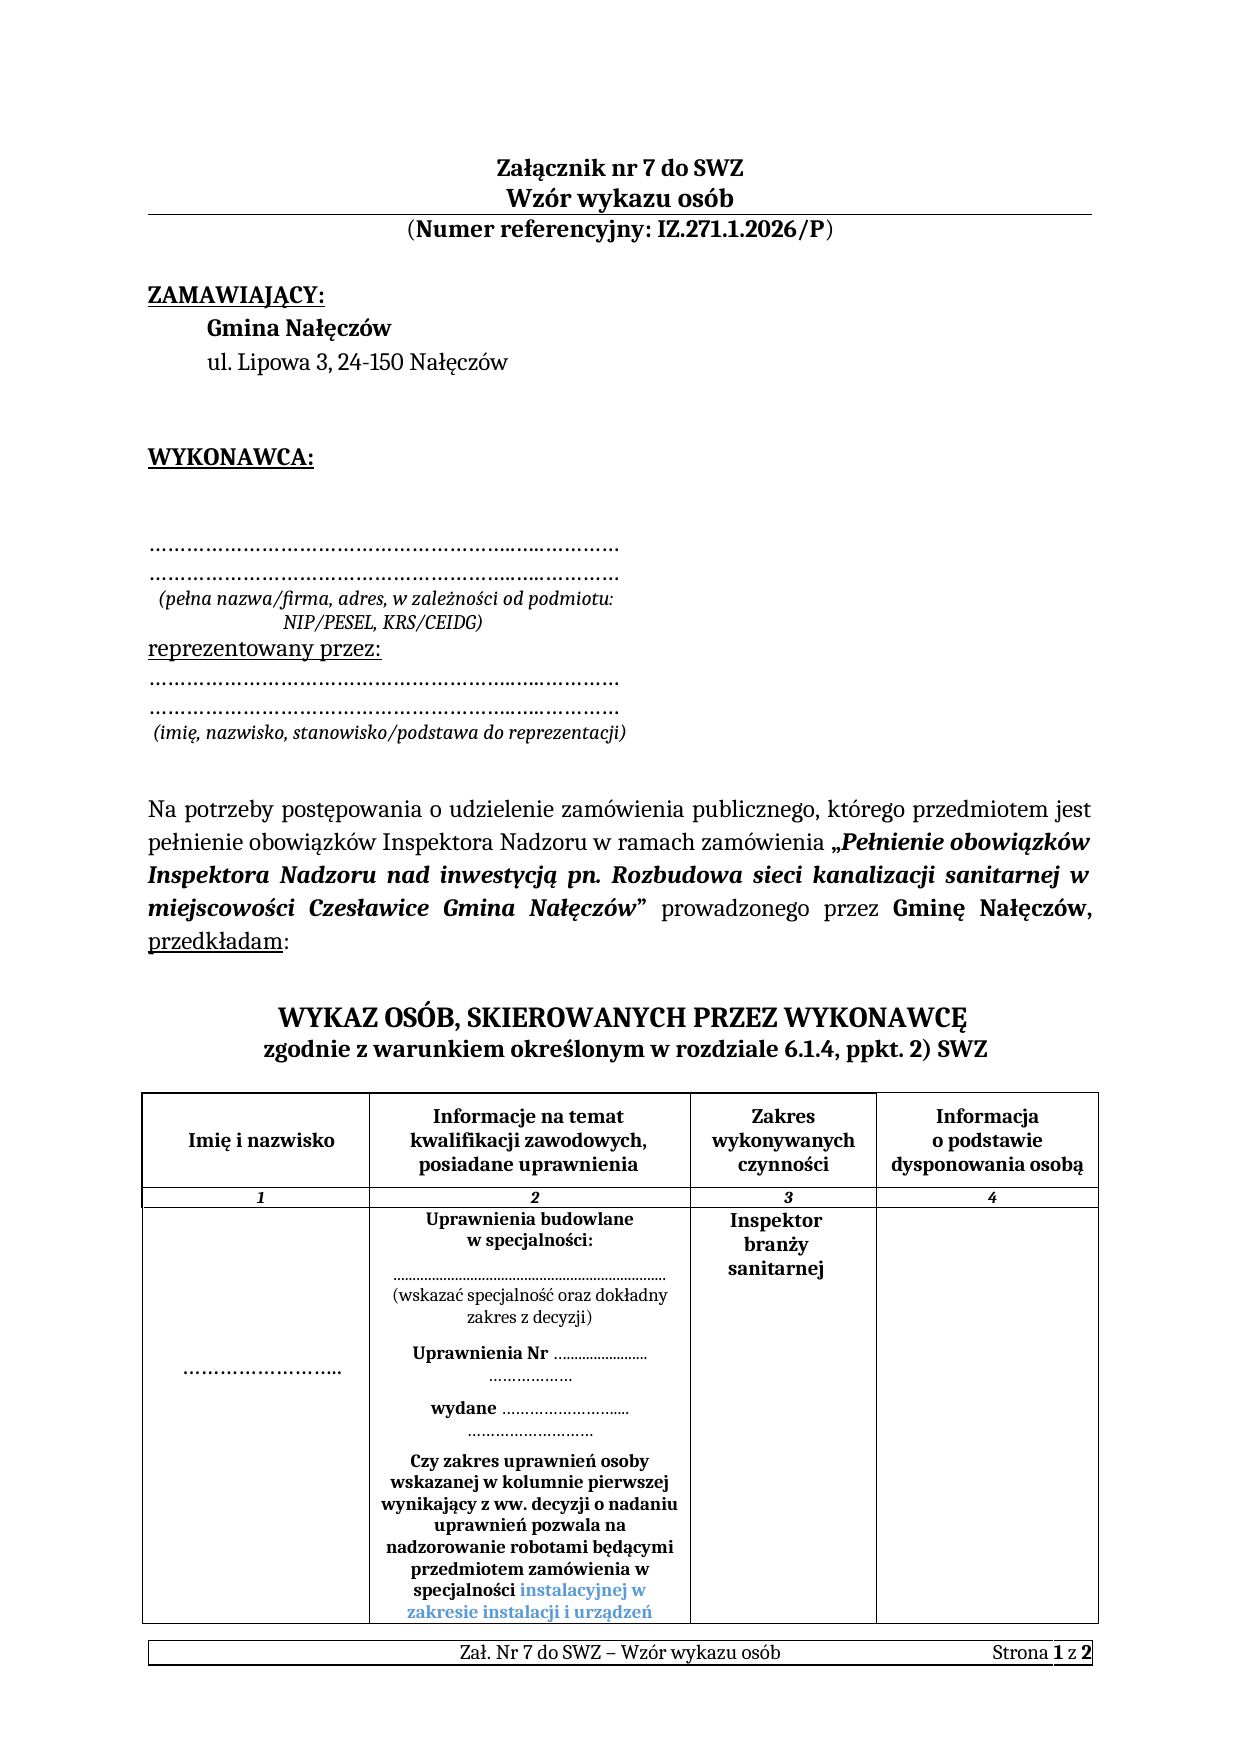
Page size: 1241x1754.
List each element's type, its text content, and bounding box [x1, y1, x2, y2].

text …………………………………………………..…..………… [148, 663, 650, 692]
text ul. Lipowa 3, 24-150 Nałęczów [148, 347, 1092, 376]
table_cell 2 [370, 1188, 690, 1207]
table_cell 4 [877, 1188, 1098, 1207]
table_cell 3 [691, 1188, 876, 1207]
text WYKAZ OSÓB, SKIEROWANYCH PRZEZ WYKONAWCĘ zgodnie z warunkiem określonym w rozdziale 6.1.4, ppkt. 2) SWZ [148, 1001, 1104, 1063]
table_header Imię i nazwisko [143, 1094, 369, 1187]
table_header Zakres wykonywanych czynności [691, 1094, 876, 1187]
text (Numer referencyjny: IZ.271.1.2026/P) [148, 215, 1092, 244]
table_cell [370, 1208, 690, 1623]
table_cell [877, 1208, 1098, 1623]
text WYKONAWCA: [148, 443, 1092, 471]
text …………………………………………………..…..………… [148, 529, 650, 558]
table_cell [691, 1208, 876, 1623]
text Załącznik nr 7 do SWZ [148, 154, 1092, 183]
table_header Informacje na temat kwalifikacji zawodowych, posiadane uprawnienia [370, 1094, 690, 1187]
text Gmina Nałęczów [207, 314, 1092, 343]
text Na potrzeby postępowania o udzielenie zamówienia publicznego, którego przedmiotem jest pełnienie obowiązków Inspektora Nadzoru w ramach zamówienia „Pełnienie obowiązków Inspektora Nadzoru nad inwestycją pn. Rozbudowa sieci kanalizacji sanitarnej w miejscowości Czesławice Gmina Nałęczów” prowadzonego przez Gminę Nałęczów, przedkładam: [148, 795, 1092, 956]
text reprezentowany przez: [148, 634, 1092, 663]
text (imię, nazwisko, stanowisko/podstawa do reprezentacji) [148, 721, 1092, 744]
table_header Informacja o podstawie dysponowania osobą [877, 1093, 1098, 1187]
text (pełna nazwa/firma, adres, w zależności od podmiotu: NIP/PESEL, KRS/CEIDG) [148, 586, 621, 634]
table_cell …………………….. [143, 1208, 369, 1623]
text …………………………………………………..…..………… [148, 692, 650, 721]
text …………………………………………………..…..………… [148, 558, 650, 586]
text ZAMAWIAJĄCY: [148, 281, 1092, 310]
table_cell 1 [143, 1188, 369, 1207]
text Wzór wykazu osób [148, 183, 1092, 214]
